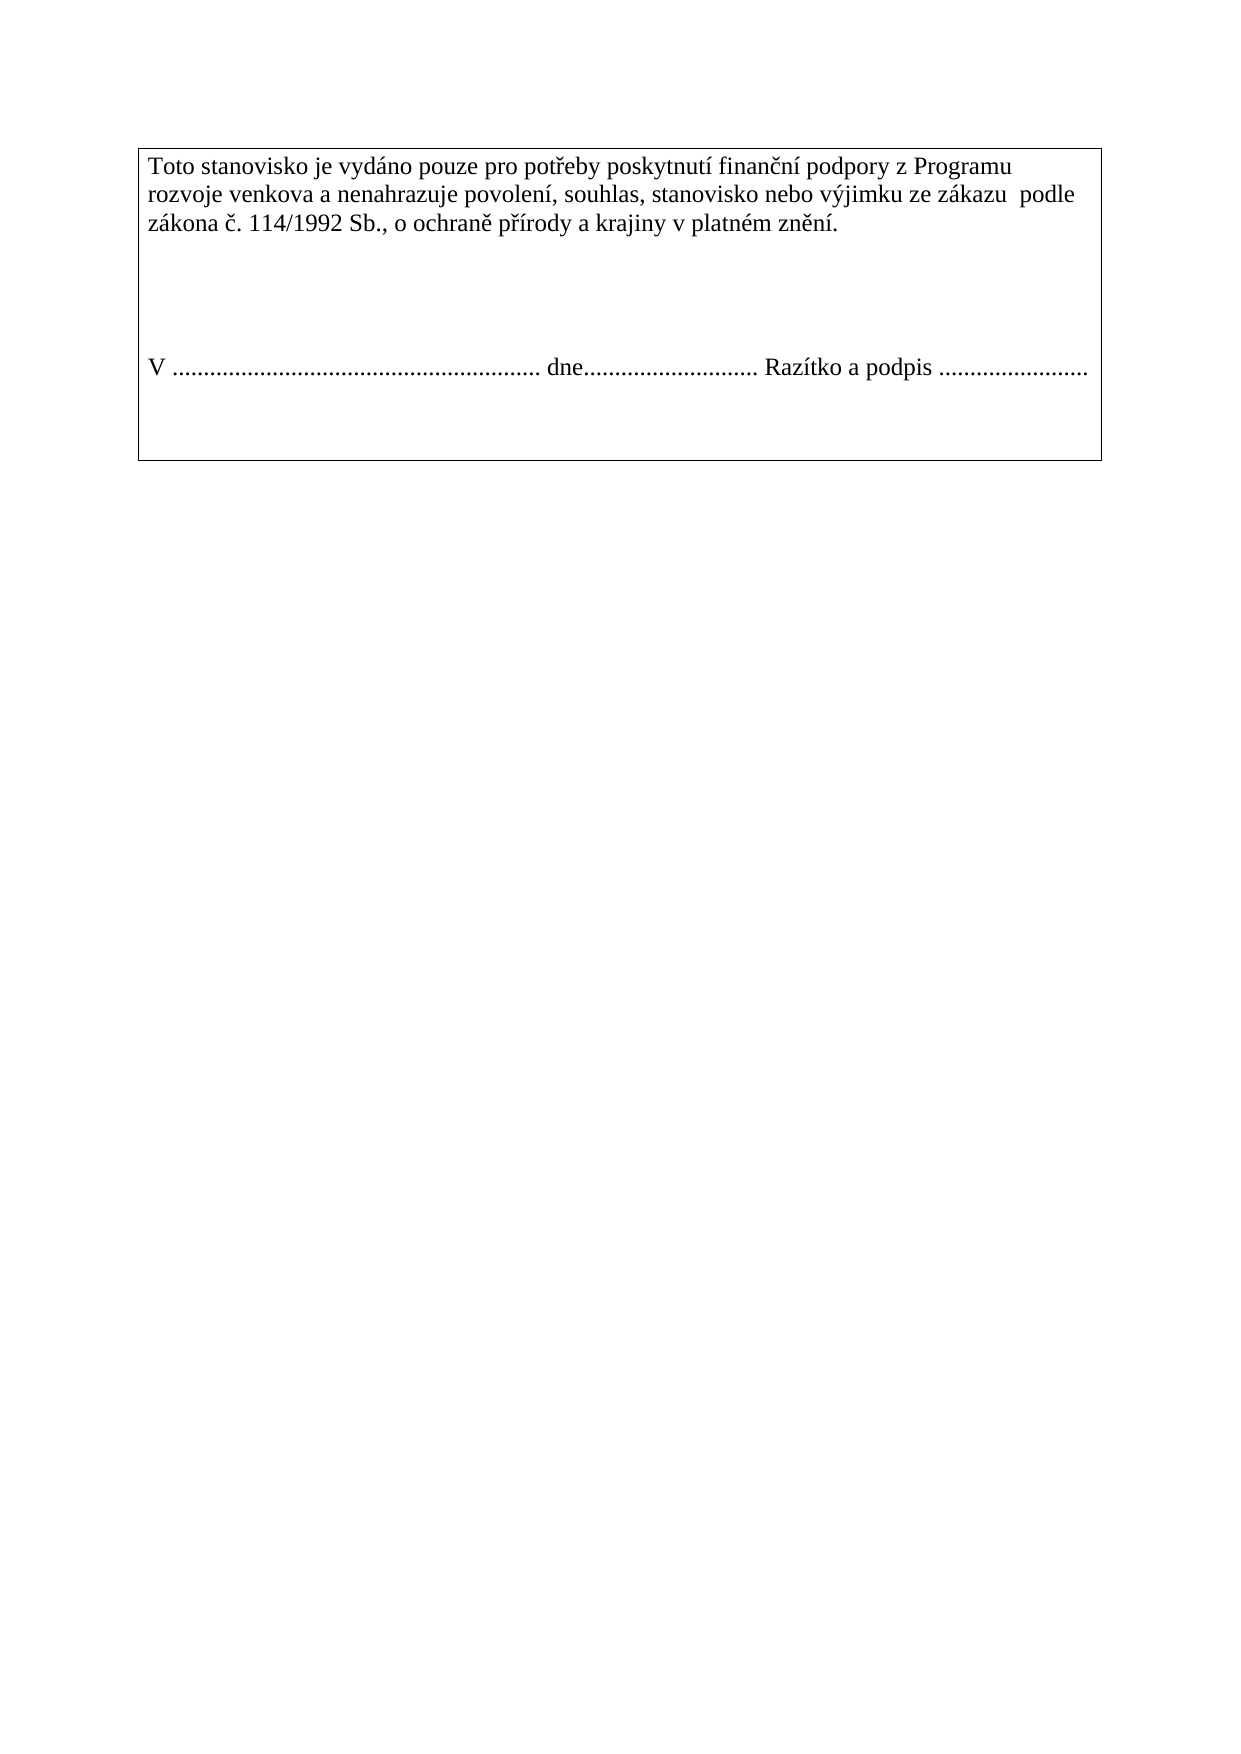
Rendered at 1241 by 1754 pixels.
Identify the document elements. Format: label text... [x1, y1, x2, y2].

text V ........................................................... dne............................ Razítko a podpis ........................ [148, 352, 1093, 381]
text Toto stanovisko je vydáno pouze pro potřeby poskytnutí finanční podpory z Programu rozvoje venkova a nenahrazuje povolení, souhlas, stanovisko nebo výjimku ze zákazu podle zákona č. 114/1992 Sb., o ochraně přírody a krajiny v platném znění. [139, 149, 1101, 237]
